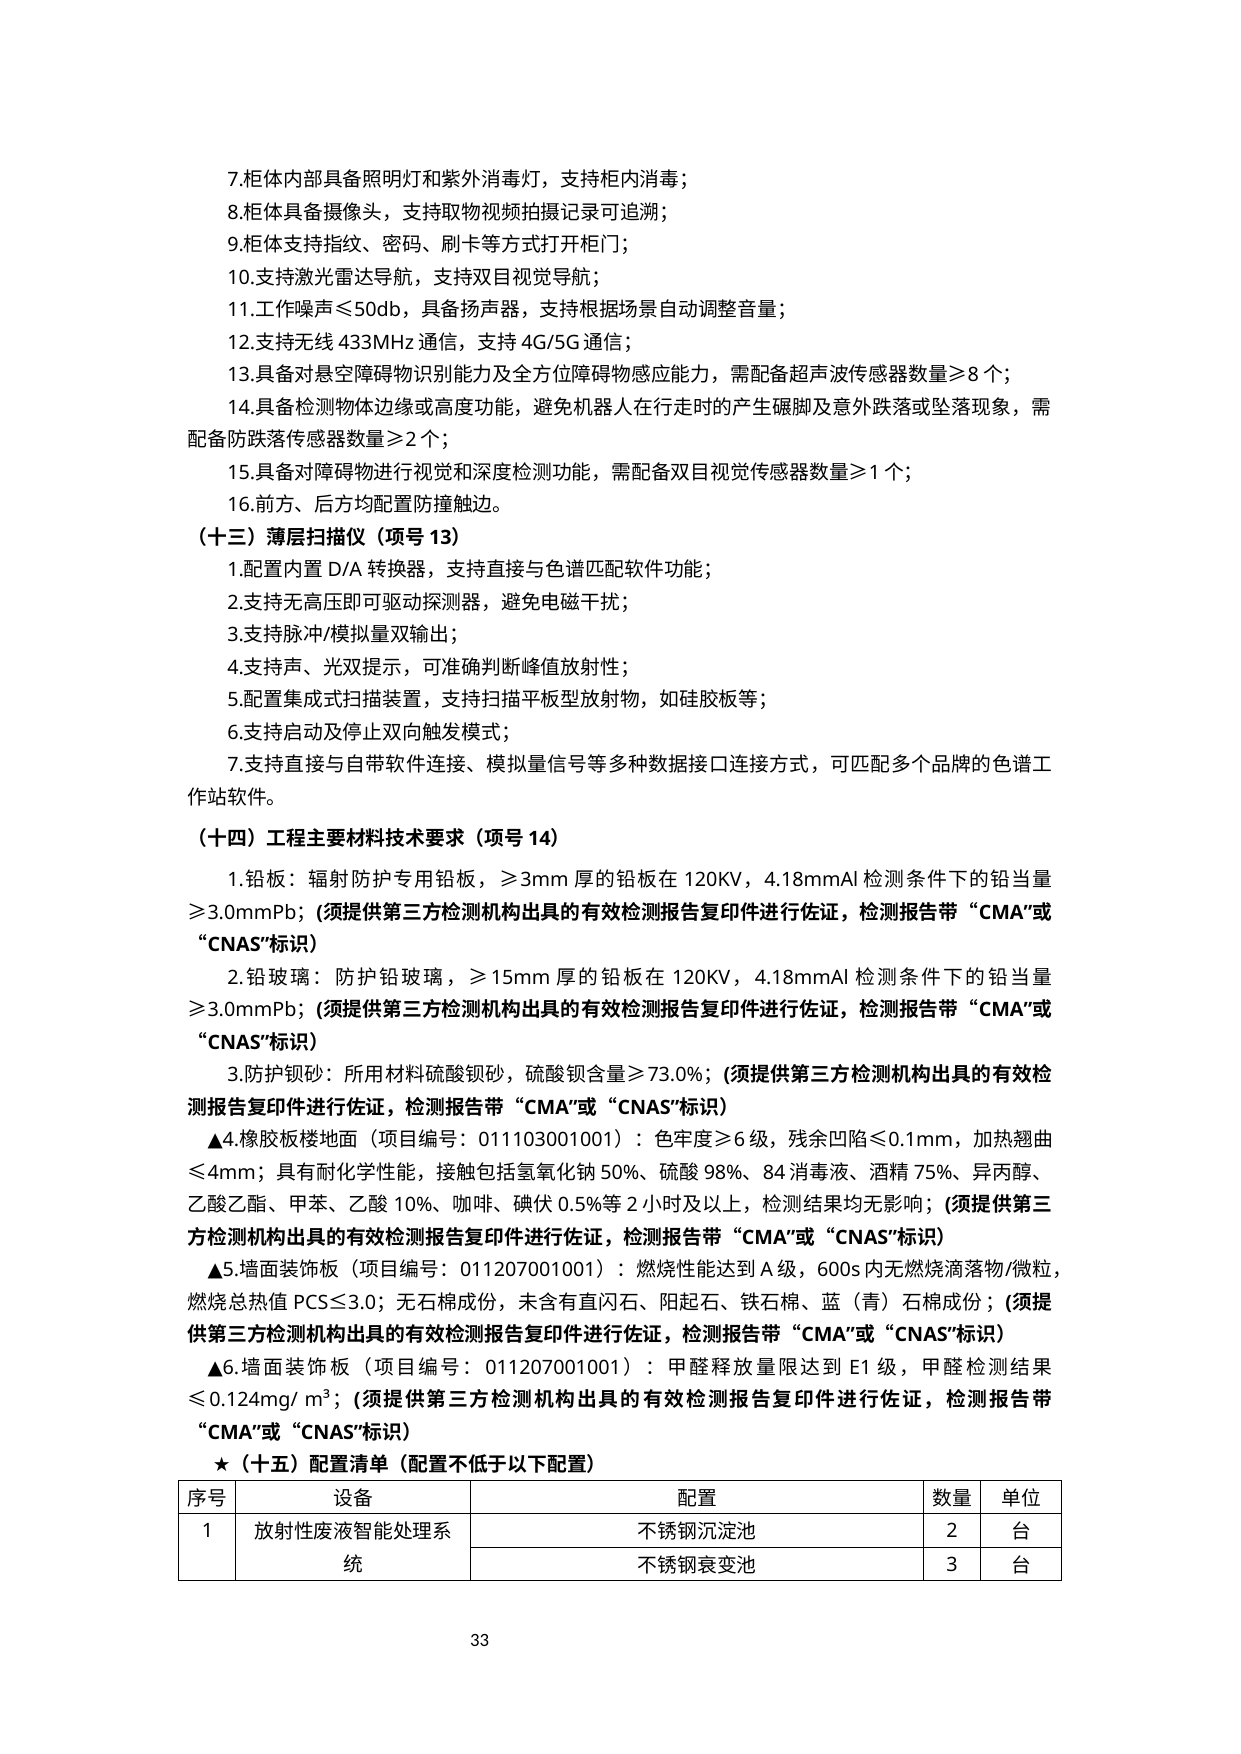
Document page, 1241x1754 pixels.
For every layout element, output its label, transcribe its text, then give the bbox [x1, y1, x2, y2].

text 5.配置集成式扫描装置，支持扫描平板型放射物，如硅胶板等； [187, 682, 1053, 714]
text ★（十五）配置清单（配置不低于以下配置） [187, 1447, 1053, 1479]
text ▲5.墙面装饰板（项目编号：011207001001）：燃烧性能达到A级，600s内无燃烧滴落物/微粒，燃烧总热值PCS≤3.0；无石棉成份，未含有直闪石、阳起石、铁石棉、蓝（青）石棉成份；(须提供第三方检测机构出具的有效检测报告复印件进行佐证，检测报告带“CMA”或“CNAS”标识） [187, 1252, 1053, 1349]
text 8.柜体具备摄像头，支持取物视频拍摄记录可追溯； [187, 194, 1053, 227]
text 4.支持声、光双提示，可准确判断峰值放射性； [187, 649, 1053, 682]
text 2.支持无高压即可驱动探测器，避免电磁干扰； [187, 584, 1053, 617]
text 16.前方、后方均配置防撞触边。 [187, 487, 1053, 519]
table_header 数量 [924, 1481, 980, 1513]
table_cell 放射性废液智能处理系统 （含衰变池）核心产品◆ [236, 1514, 470, 1580]
table_cell 2 [924, 1514, 980, 1547]
text 7.柜体内部具备照明灯和紫外消毒灯，支持柜内消毒； [187, 162, 1053, 194]
text 13.具备对悬空障碍物识别能力及全方位障碍物感应能力，需配备超声波传感器数量≥8个； [187, 357, 1053, 389]
table_cell 3 [924, 1548, 980, 1580]
text （十三）薄层扫描仪（项号13） [187, 519, 1053, 552]
text 11.工作噪声≤50db，具备扬声器，支持根据场景自动调整音量； [187, 292, 1053, 324]
table_header 设备 [236, 1481, 470, 1513]
text 6.支持启动及停止双向触发模式； [187, 714, 1053, 747]
text 9.柜体支持指纹、密码、刷卡等方式打开柜门； [187, 227, 1053, 259]
table_cell 不锈钢衰变池 [471, 1548, 923, 1580]
text ▲6.墙面装饰板（项目编号：011207001001）：甲醛释放量限达到E1级，甲醛检测结果≤0.124mg/ m³；(须提供第三方检测机构出具的有效检测报告复印件进行佐证，检测报告带“CMA”或“CNAS”标识） [187, 1349, 1053, 1447]
table_header 单位 [981, 1481, 1061, 1513]
table_cell 不锈钢沉淀池 [471, 1514, 923, 1547]
text 14.具备检测物体边缘或高度功能，避免机器人在行走时的产生碾脚及意外跌落或坠落现象，需配备防跌落传感器数量≥2个； [187, 389, 1053, 454]
text 2.铅玻璃：防护铅玻璃，≥15mm厚的铅板在120KV，4.18mmAl检测条件下的铅当量≥3.0mmPb；(须提供第三方检测机构出具的有效检测报告复印件进行佐证，检测报告带“CMA”或“CNAS”标识） [187, 959, 1053, 1057]
text 7.支持直接与自带软件连接、模拟量信号等多种数据接口连接方式，可匹配多个品牌的色谱工作站软件。 [187, 747, 1053, 812]
text 1.铅板：辐射防护专用铅板，≥3mm厚的铅板在120KV，4.18mmAl检测条件下的铅当量≥3.0mmPb；(须提供第三方检测机构出具的有效检测报告复印件进行佐证，检测报告带“CMA”或“CNAS”标识） [187, 862, 1053, 959]
table_header 序号 [179, 1481, 235, 1513]
table_cell 台 [981, 1514, 1061, 1547]
text （十四）工程主要材料技术要求（项号14） [187, 821, 1053, 853]
text 15.具备对障碍物进行视觉和深度检测功能，需配备双目视觉传感器数量≥1个； [187, 454, 1053, 487]
text 3.支持脉冲/模拟量双输出； [187, 617, 1053, 649]
text 3.防护钡砂：所用材料硫酸钡砂，硫酸钡含量≥73.0%；(须提供第三方检测机构出具的有效检测报告复印件进行佐证，检测报告带“CMA”或“CNAS”标识） [187, 1057, 1053, 1122]
text 10.支持激光雷达导航，支持双目视觉导航； [187, 259, 1053, 292]
table_cell 1 [179, 1514, 235, 1580]
table_cell 台 [981, 1548, 1061, 1580]
text ▲4.橡胶板楼地面（项目编号：011103001001）：色牢度≥6级，残余凹陷≤0.1mm，加热翘曲≤4mm；具有耐化学性能，接触包括氢氧化钠50%、硫酸98%、84消毒液、酒精75%、异丙醇、乙酸乙酯、甲苯、乙酸10%、咖啡、碘伏0.5%等2小时及以上，检测结果均无影响；(须提供第三方检测机构出具的有效检测报告复印件进行佐证，检测报告带“CMA”或“CNAS”标识） [187, 1122, 1053, 1252]
text 12.支持无线433MHz通信，支持4G/5G通信； [187, 324, 1053, 357]
table_header 配置 [471, 1481, 923, 1513]
text 1.配置内置 D/A 转换器，支持直接与色谱匹配软件功能； [187, 552, 1053, 584]
